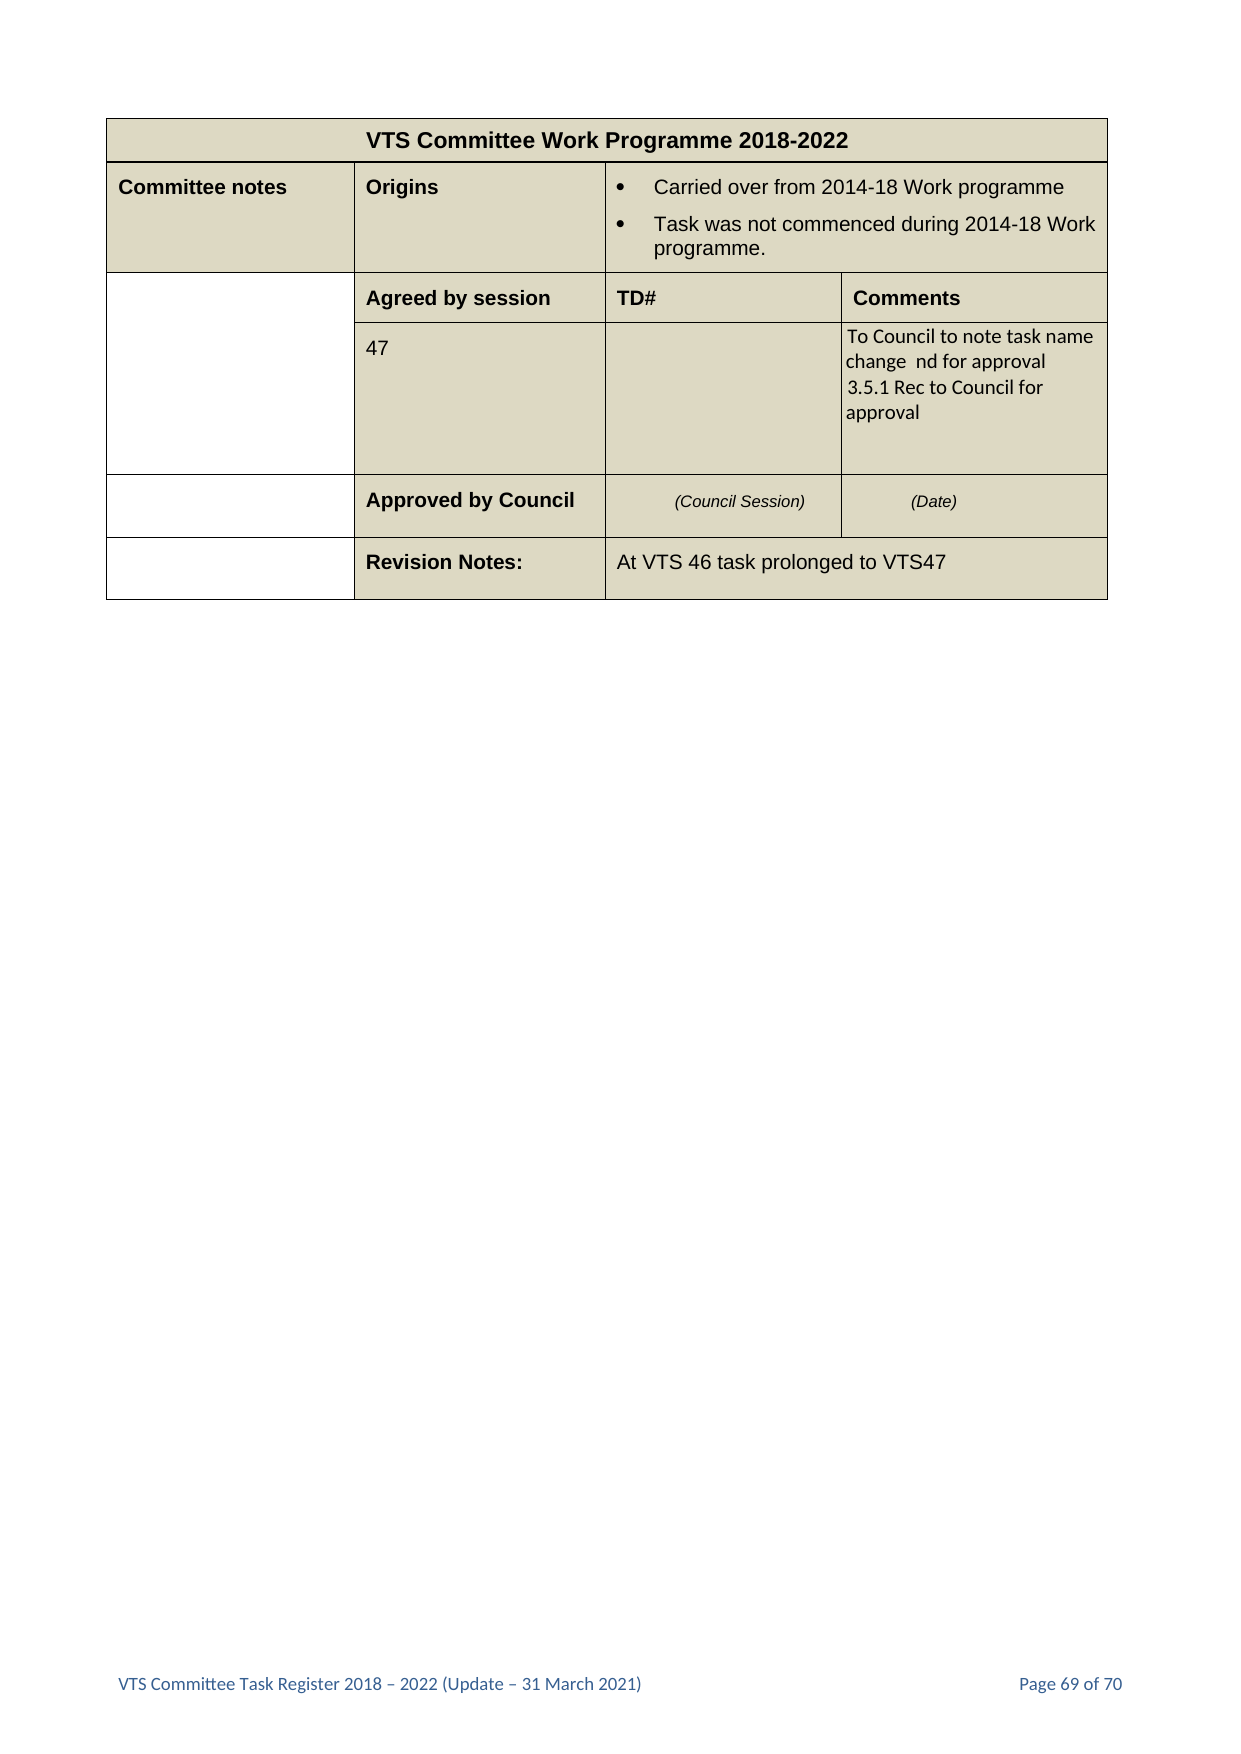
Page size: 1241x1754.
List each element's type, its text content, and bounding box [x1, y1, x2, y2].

table_cell Carried over from 2014-18 Work programme Task was not commenced during 2014-18 Work programme. [606, 163, 1107, 272]
table_cell [107, 273, 354, 474]
table_cell [606, 323, 841, 474]
table_cell 47 [355, 323, 605, 474]
table_cell At VTS 46 task prolonged to VTS47 [606, 538, 1107, 599]
table_cell [107, 538, 354, 599]
table_cell (Date) [842, 475, 1107, 537]
table_cell (Council Session) [606, 475, 841, 537]
table_cell TD# [606, 273, 841, 322]
table_cell Comments [842, 273, 1107, 322]
table_cell Committee notes [107, 163, 354, 272]
table_cell To Council to note task name change nd for approval 3.5.1 Rec to Council for approval [842, 323, 1107, 474]
table_cell Approved by Council [355, 475, 605, 537]
table_header VTS Committee Work Programme 2018-2022 [107, 119, 1107, 161]
table_cell Agreed by session [355, 273, 605, 322]
table_cell [107, 475, 354, 537]
table_cell Origins [355, 163, 605, 272]
table_cell Revision Notes: [355, 538, 605, 599]
